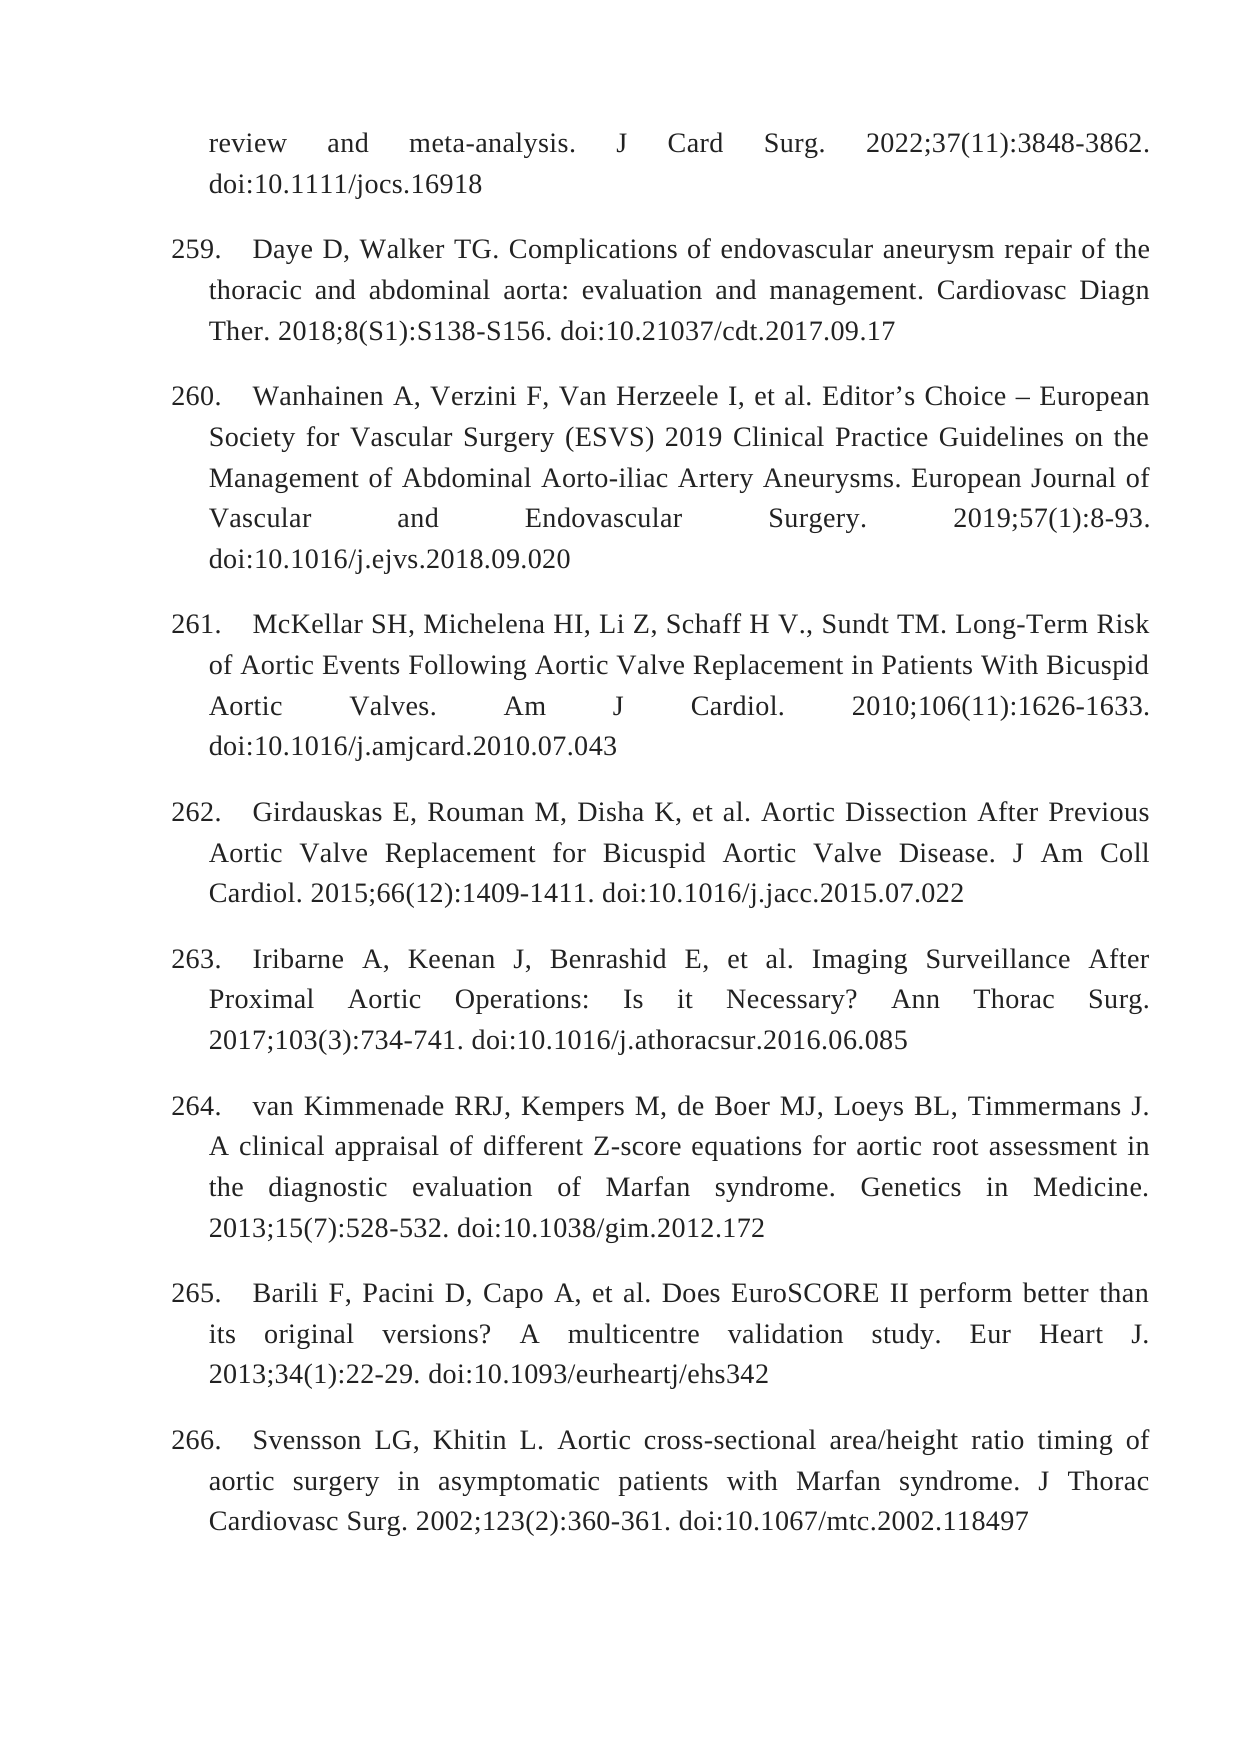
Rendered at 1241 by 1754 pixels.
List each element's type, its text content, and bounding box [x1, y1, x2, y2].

list Wanhainen A, Verzini F, Van Herzeele I, et al. Editor’s Choice – European Society for Vascular Surgery (ESVS) 2019 Clinical Practice Guidelines on the Management of Abdominal Aorto-iliac Artery Aneurysms. European Journal of Vascular and Endovascular Surgery. 2019;57(1):8-93. doi:10.1016/j.ejvs.2018.09.020 [171, 371, 1152, 574]
list McKellar SH, Michelena HI, Li Z, Schaff H V., Sundt TM. Long-Term Risk of Aortic Events Following Aortic Valve Replacement in Patients With Bicuspid Aortic Valves. Am J Cardiol. 2010;106(11):1626-1633. doi:10.1016/j.amjcard.2010.07.043 [171, 599, 1152, 762]
list Girdauskas E, Rouman M, Disha K, et al. Aortic Dissection After Previous Aortic Valve Replacement for Bicuspid Aortic Valve Disease. J Am Coll Cardiol. 2015;66(12):1409-1411. doi:10.1016/j.jacc.2015.07.022 [171, 787, 1152, 909]
list van Kimmenade RRJ, Kempers M, de Boer MJ, Loeys BL, Timmermans J. A clinical appraisal of different Z-score equations for aortic root assessment in the diagnostic evaluation of Marfan syndrome. Genetics in Medicine. 2013;15(7):528-532. doi:10.1038/gim.2012.172 [171, 1081, 1152, 1243]
list Iribarne A, Keenan J, Benrashid E, et al. Imaging Surveillance After Proximal Aortic Operations: Is it Necessary? Ann Thorac Surg. 2017;103(3):734-741. doi:10.1016/j.athoracsur.2016.06.085 [171, 934, 1152, 1056]
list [171, 118, 1152, 199]
list Daye D, Walker TG. Complications of endovascular aneurysm repair of the thoracic and abdominal aorta: evaluation and management. Cardiovasc Diagn Ther. 2018;8(S1):S138-S156. doi:10.21037/cdt.2017.09.17 [171, 224, 1152, 346]
list Svensson LG, Khitin L. Aortic cross-sectional area/height ratio timing of aortic surgery in asymptomatic patients with Marfan syndrome. J Thorac Cardiovasc Surg. 2002;123(2):360-361. doi:10.1067/mtc.2002.118497 [171, 1415, 1152, 1537]
list Barili F, Pacini D, Capo A, et al. Does EuroSCORE II perform better than its original versions? A multicentre validation study. Eur Heart J. 2013;34(1):22-29. doi:10.1093/eurheartj/ehs342 [171, 1268, 1152, 1390]
